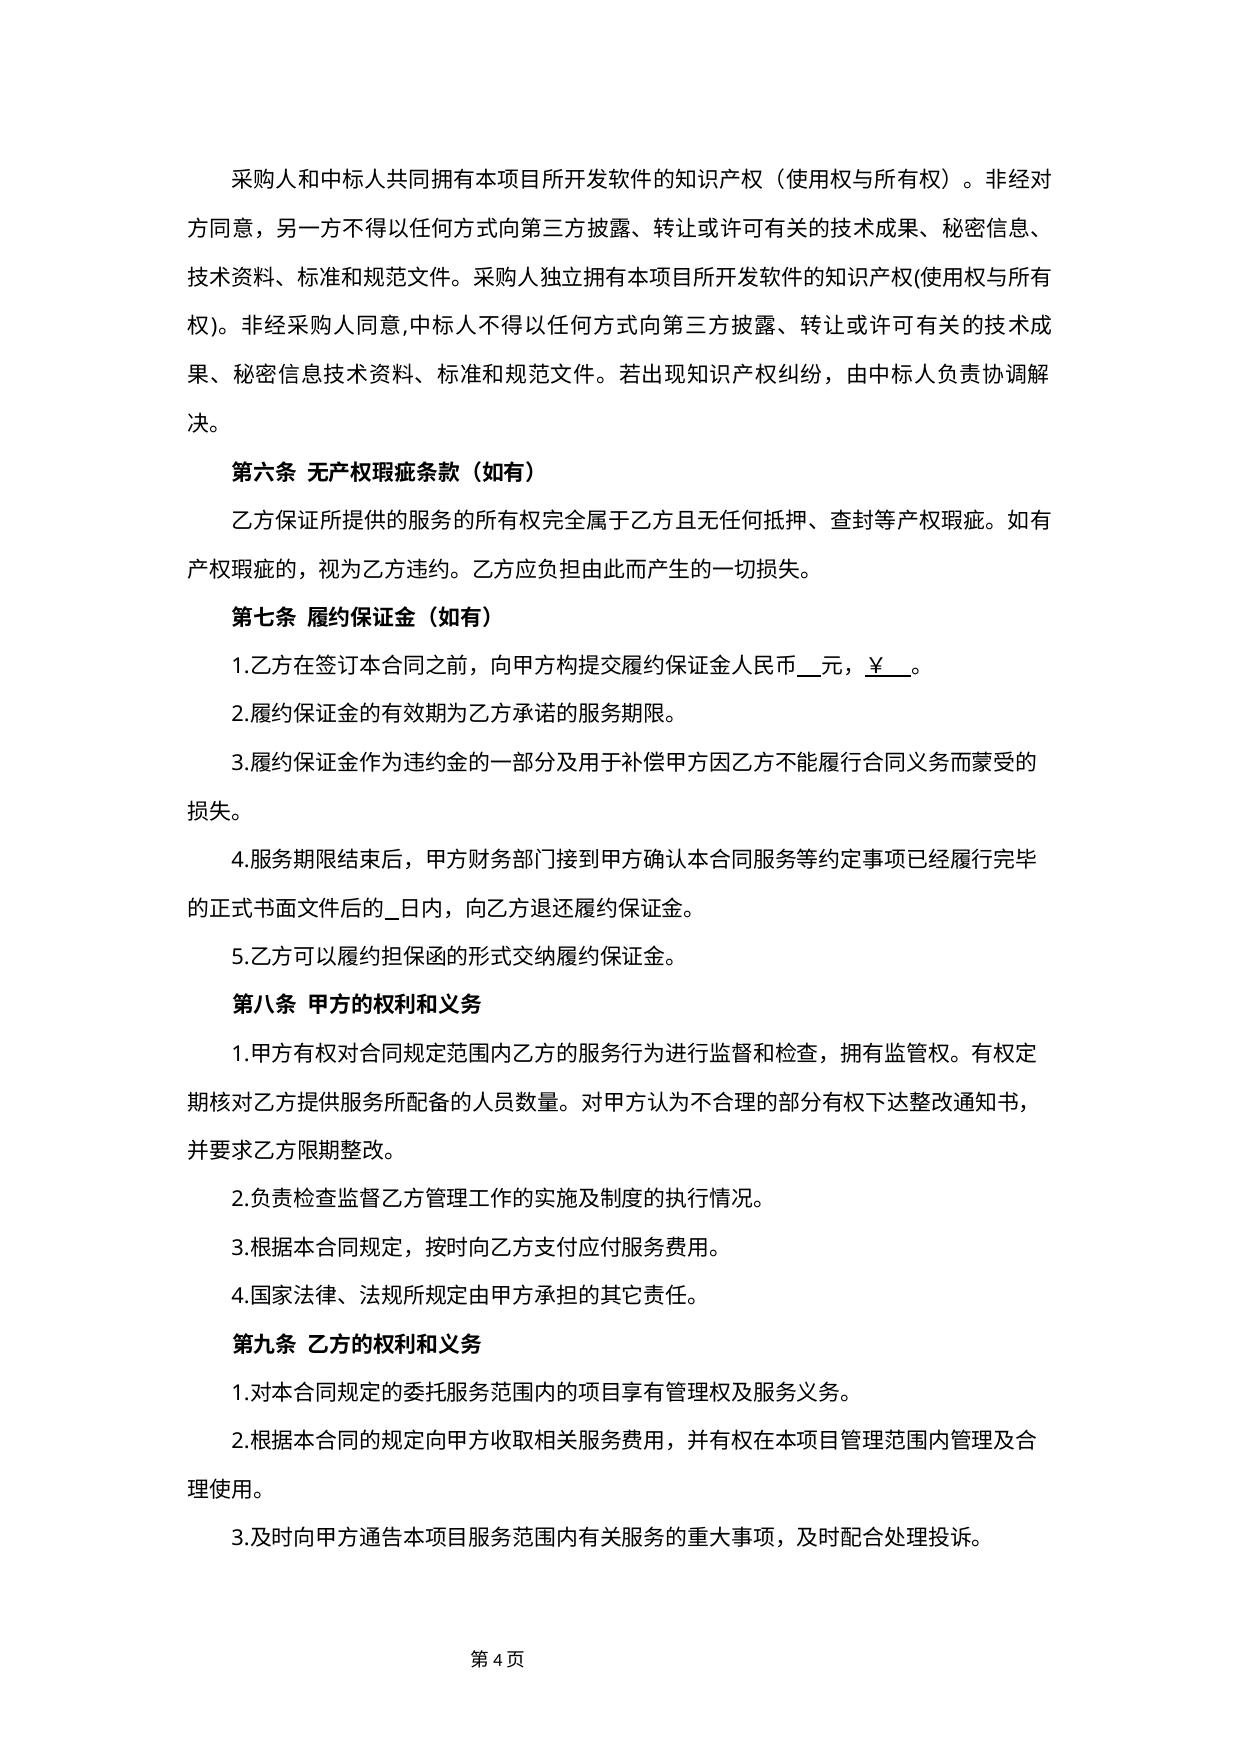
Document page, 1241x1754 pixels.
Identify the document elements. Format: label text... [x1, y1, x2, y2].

text 乙方保证所提供的服务的所有权完全属于乙方且无任何抵押、查封等产权瑕疵。如有产权瑕疵的，视为乙方违约。乙方应负担由此而产生的一切损失。 [187, 502, 1053, 584]
text 2.负责检查监督乙方管理工作的实施及制度的执行情况。 [187, 1181, 1053, 1214]
text 3.根据本合同规定，按时向乙方支付应付服务费用。 [187, 1229, 1053, 1262]
text 第六条 无产权瑕疵条款（如有） [187, 454, 1053, 487]
text 3.履约保证金作为违约金的一部分及用于补偿甲方因乙方不能履行合同义务而蒙受的损失。 [187, 744, 1053, 826]
text 4.服务期限结束后，甲方财务部门接到甲方确认本合同服务等约定事项已经履行完毕的正式书面文件后的 日内，向乙方退还履约保证金。 [187, 842, 1053, 923]
text 3.及时向甲方通告本项目服务范围内有关服务的重大事项，及时配合处理投诉。 [187, 1520, 1053, 1552]
text 2.根据本合同的规定向甲方收取相关服务费用，并有权在本项目管理范围内管理及合理使用。 [187, 1423, 1053, 1504]
text 第七条 履约保证金（如有） [187, 599, 1053, 632]
text 采购人和中标人共同拥有本项目所开发软件的知识产权（使用权与所有权）。非经对方同意，另一方不得以任何方式向第三方披露、转让或许可有关的技术成果、秘密信息、技术资料、标准和规范文件。采购人独立拥有本项目所开发软件的知识产权(使用权与所有权)。非经采购人同意,中标人不得以任何方式向第三方披露、转让或许可有关的技术成果、秘密信息技术资料、标准和规范文件。若出现知识产权纠纷，由中标人负责协调解决。 [187, 162, 1053, 438]
text 1.对本合同规定的委托服务范围内的项目享有管理权及服务义务。 [187, 1374, 1053, 1407]
text 第九条 乙方的权利和义务 [232, 1326, 1053, 1359]
text 第八条 甲方的权利和义务 [232, 987, 1053, 1019]
text 5.乙方可以履约担保函的形式交纳履约保证金。 [187, 939, 1053, 971]
text 1.乙方在签订本合同之前，向甲方构提交履约保证金人民币 元，￥ 。 [187, 648, 1053, 680]
text 2.履约保证金的有效期为乙方承诺的服务期限。 [187, 696, 1053, 729]
text 1.甲方有权对合同规定范围内乙方的服务行为进行监督和检查，拥有监管权。有权定期核对乙方提供服务所配备的人员数量。对甲方认为不合理的部分有权下达整改通知书，并要求乙方限期整改。 [187, 1035, 1053, 1165]
text 4.国家法律、法规所规定由甲方承担的其它责任。 [187, 1278, 1053, 1310]
